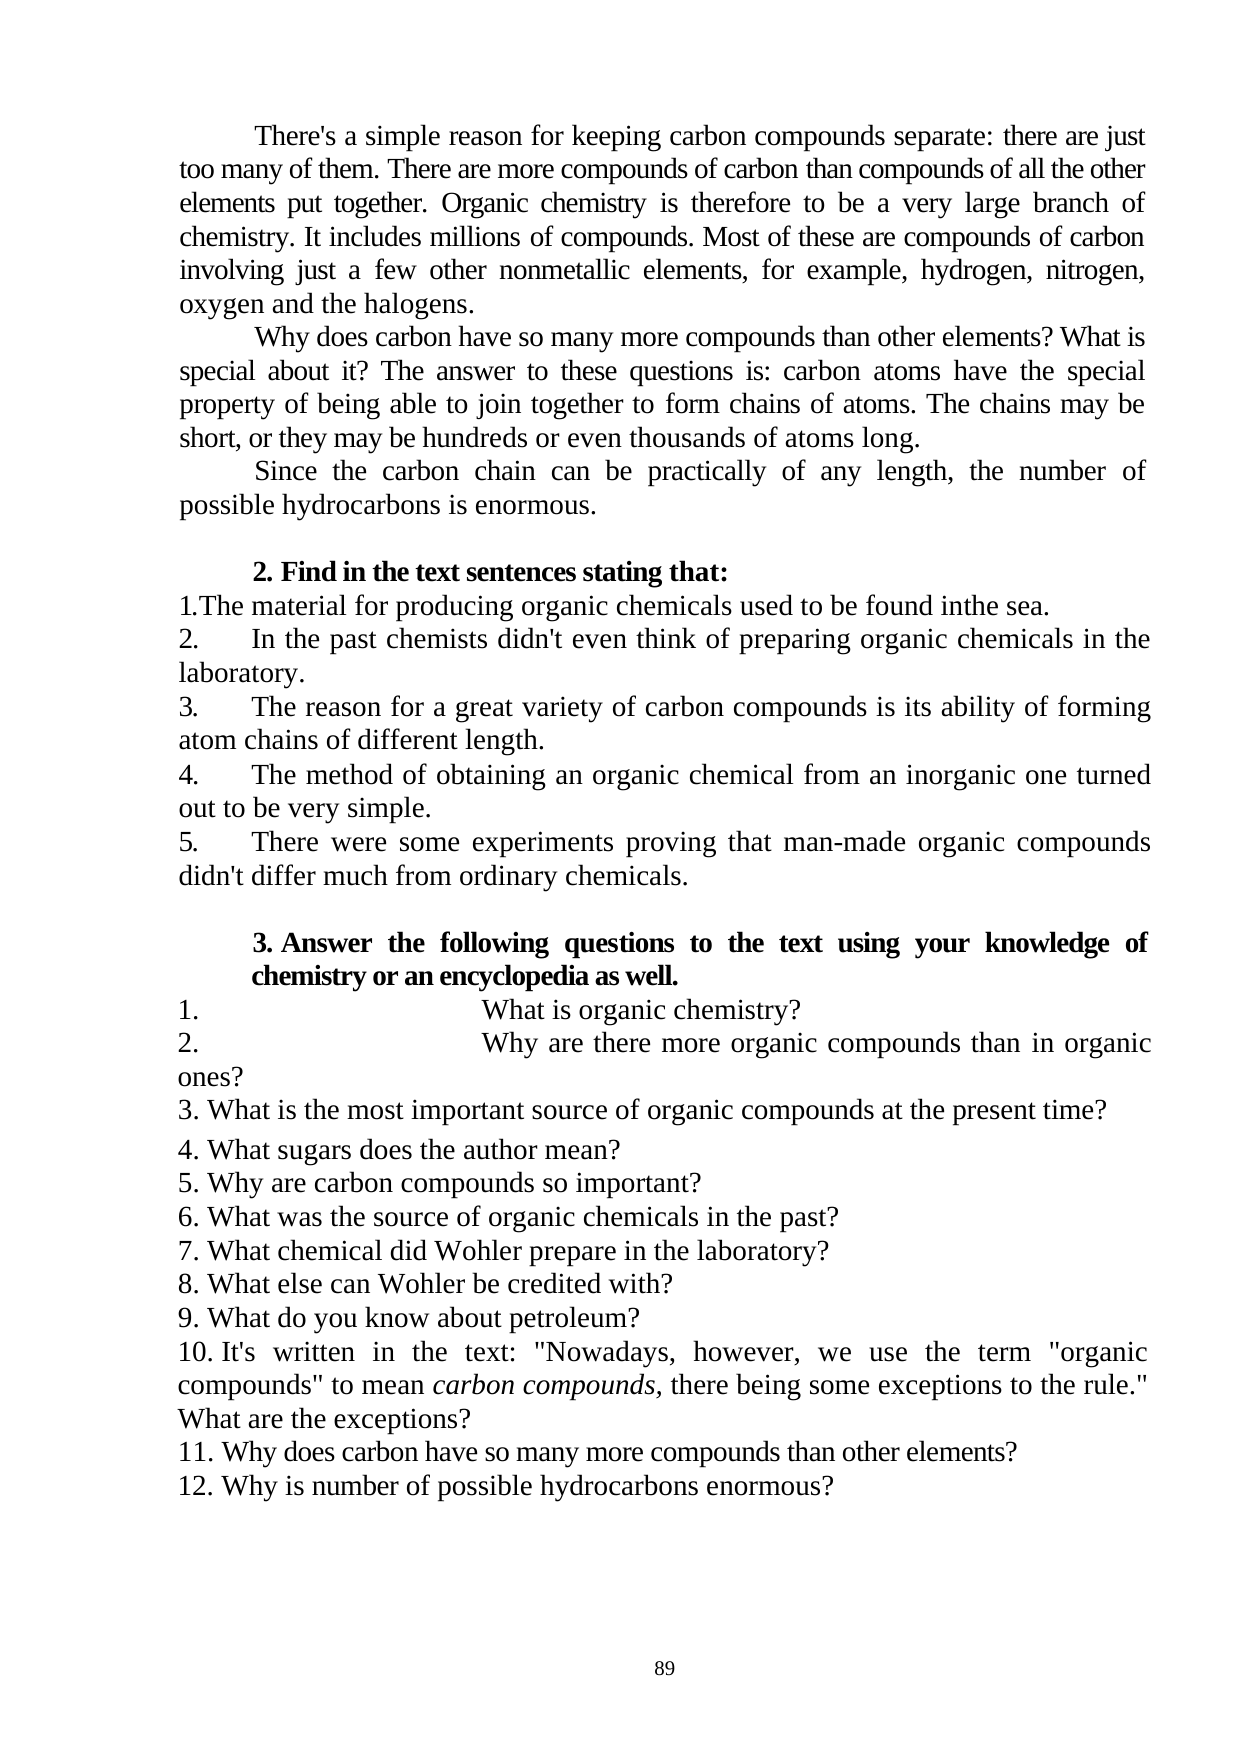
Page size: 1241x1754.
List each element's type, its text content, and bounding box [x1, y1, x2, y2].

text 12. Why is number of possible hydrocarbons enormous? [177, 1468, 1146, 1501]
text There's a simple reason for keeping carbon compounds separate: there are just too many of them. There are more compounds of carbon than compounds of all the other elements put together. Organic chemistry is therefore to be a very large branch of chemistry. It includes millions of compounds. Most of these are compounds of carbon involving just a few other nonmetallic elements, for example, hydrogen, nitrogen, oxygen and the halogens. [179, 118, 1146, 319]
text 3. Answer the following questions to the text using your knowledge of chemistry or an encyclopedia as well. [251, 925, 1149, 992]
text 2. Find in the text sentences stating that: [177, 554, 1149, 588]
text 10. It's written in the text: "Nowadays, however, we use the term "organic compounds" to mean carbon compounds, there being some exceptions to the rule." What are the exceptions? [177, 1334, 1149, 1434]
text 9. What do you know about petroleum? [178, 1300, 1152, 1334]
text 2. In the past chemists didn't even think of preparing organic chemicals in the laboratory. [178, 621, 1152, 688]
text 3. The reason for a great variety of carbon compounds is its ability of forming atom chains of different length. [178, 689, 1152, 756]
text Since the carbon chain can be practically of any length, the number of possible hydrocarbons is enormous. [179, 453, 1146, 521]
text 8. What else can Wohler be credited with? [178, 1266, 1152, 1300]
text 4. What sugars does the author mean? [178, 1132, 1152, 1166]
text 1. The material for producing organic chemicals used to be found inthe sea. [178, 588, 1152, 621]
text Why does carbon have so many more compounds than other elements? What is special about it? The answer to these questions is: carbon atoms have the special property of being able to join together to form chains of atoms. The chains may be short, or they may be hundreds or even thousands of atoms long. [179, 319, 1146, 453]
list Why are there more organic compounds than in organic ones? [177, 1025, 1152, 1092]
list What is organic chemistry? [177, 992, 1152, 1025]
text 5. There were some experiments proving that man-made organic compounds didn't differ much from ordinary chemicals. [178, 824, 1152, 891]
text 4. The method of obtaining an organic chemical from an inorganic one turned out to be very simple. [178, 757, 1152, 824]
text 3. What is the most important source of organic compounds at the present time? [178, 1092, 1149, 1126]
text 11. Why does carbon have so many more compounds than other elements? [178, 1434, 1149, 1468]
text 6. What was the source of organic chemicals in the past? [178, 1199, 1152, 1233]
text 5. Why are carbon compounds so important? [178, 1166, 1152, 1199]
text 7. What chemical did Wohler prepare in the laboratory? [178, 1233, 1152, 1266]
